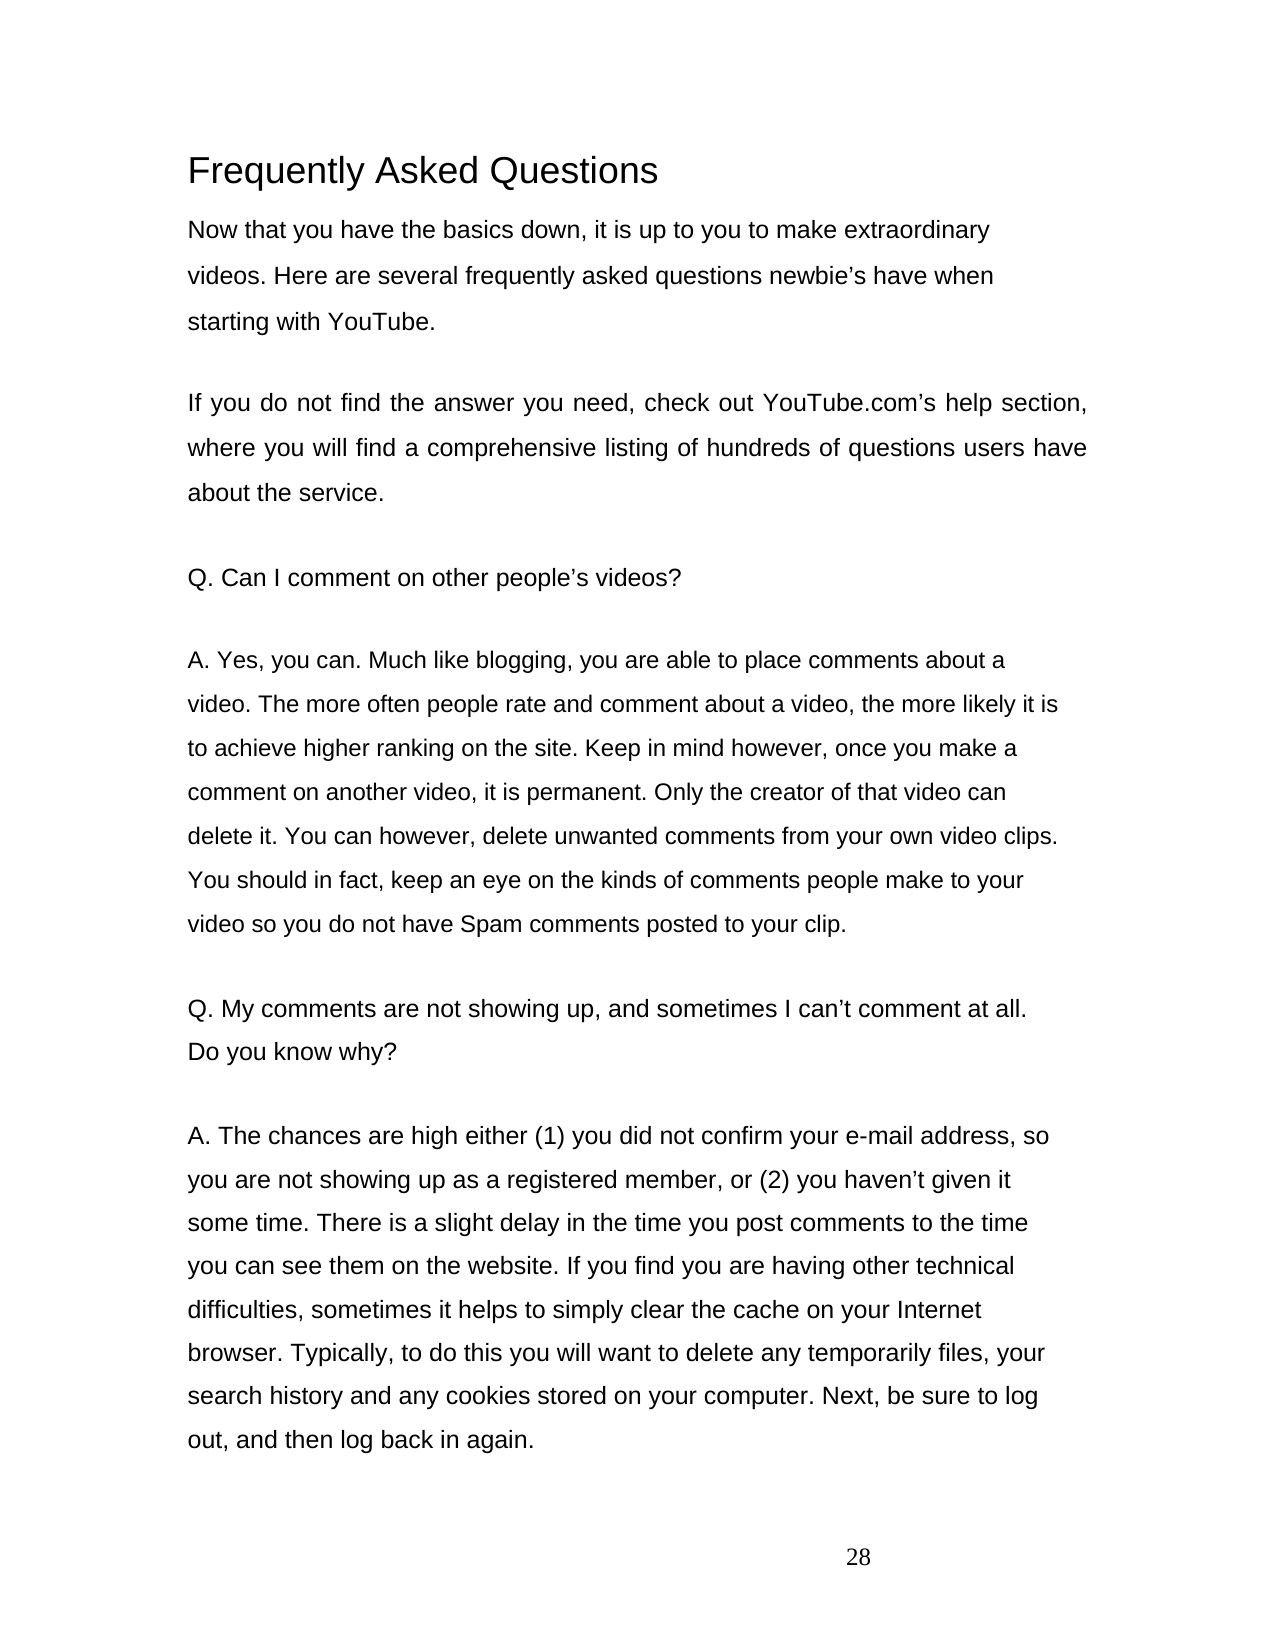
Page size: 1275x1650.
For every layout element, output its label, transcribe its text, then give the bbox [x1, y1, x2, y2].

text Q. My comments are not showing up, and sometimes I can’t comment at all. Do you know why? [187, 994, 1060, 1066]
text If you do not find the answer you need, check out YouTube.com’s help section, where you will find a comprehensive listing of hundreds of questions users have about the service. [187, 388, 1089, 506]
text Now that you have the basics down, it is up to you to make extraordinary videos. Here are several frequently asked questions newbie’s have when starting with YouTube. [187, 216, 1060, 336]
text Frequently Asked Questions [187, 149, 1125, 192]
text Q. Can I comment on other people’s videos? [187, 563, 1125, 592]
text 28 [846, 1542, 1125, 1571]
text A. The chances are high either (1) you did not confirm your e-mail address, so you are not showing up as a registered member, or (2) you haven’t given it some time. There is a slight delay in the time you post comments to the time you can see them on the website. If you find you are having other technical difficulties, sometimes it helps to simply clear the cache on your Internet browser. Typically, to do this you will want to delete any temporarily files, your search history and any cookies stored on your computer. Next, be sure to log out, and then log back in again. [187, 1121, 1064, 1453]
text A. Yes, you can. Much like blogging, you are able to place comments about a video. The more often people rate and comment about a video, the more likely it is to achieve higher ranking on the site. Keep in mind however, once you make a comment on another video, it is permanent. Only the creator of that video can delete it. You can however, delete unwanted comments from your own video clips. You should in fact, keep an eye on the kinds of comments people make to your video so you do not have Spam comments posted to your clip. [187, 646, 1064, 937]
